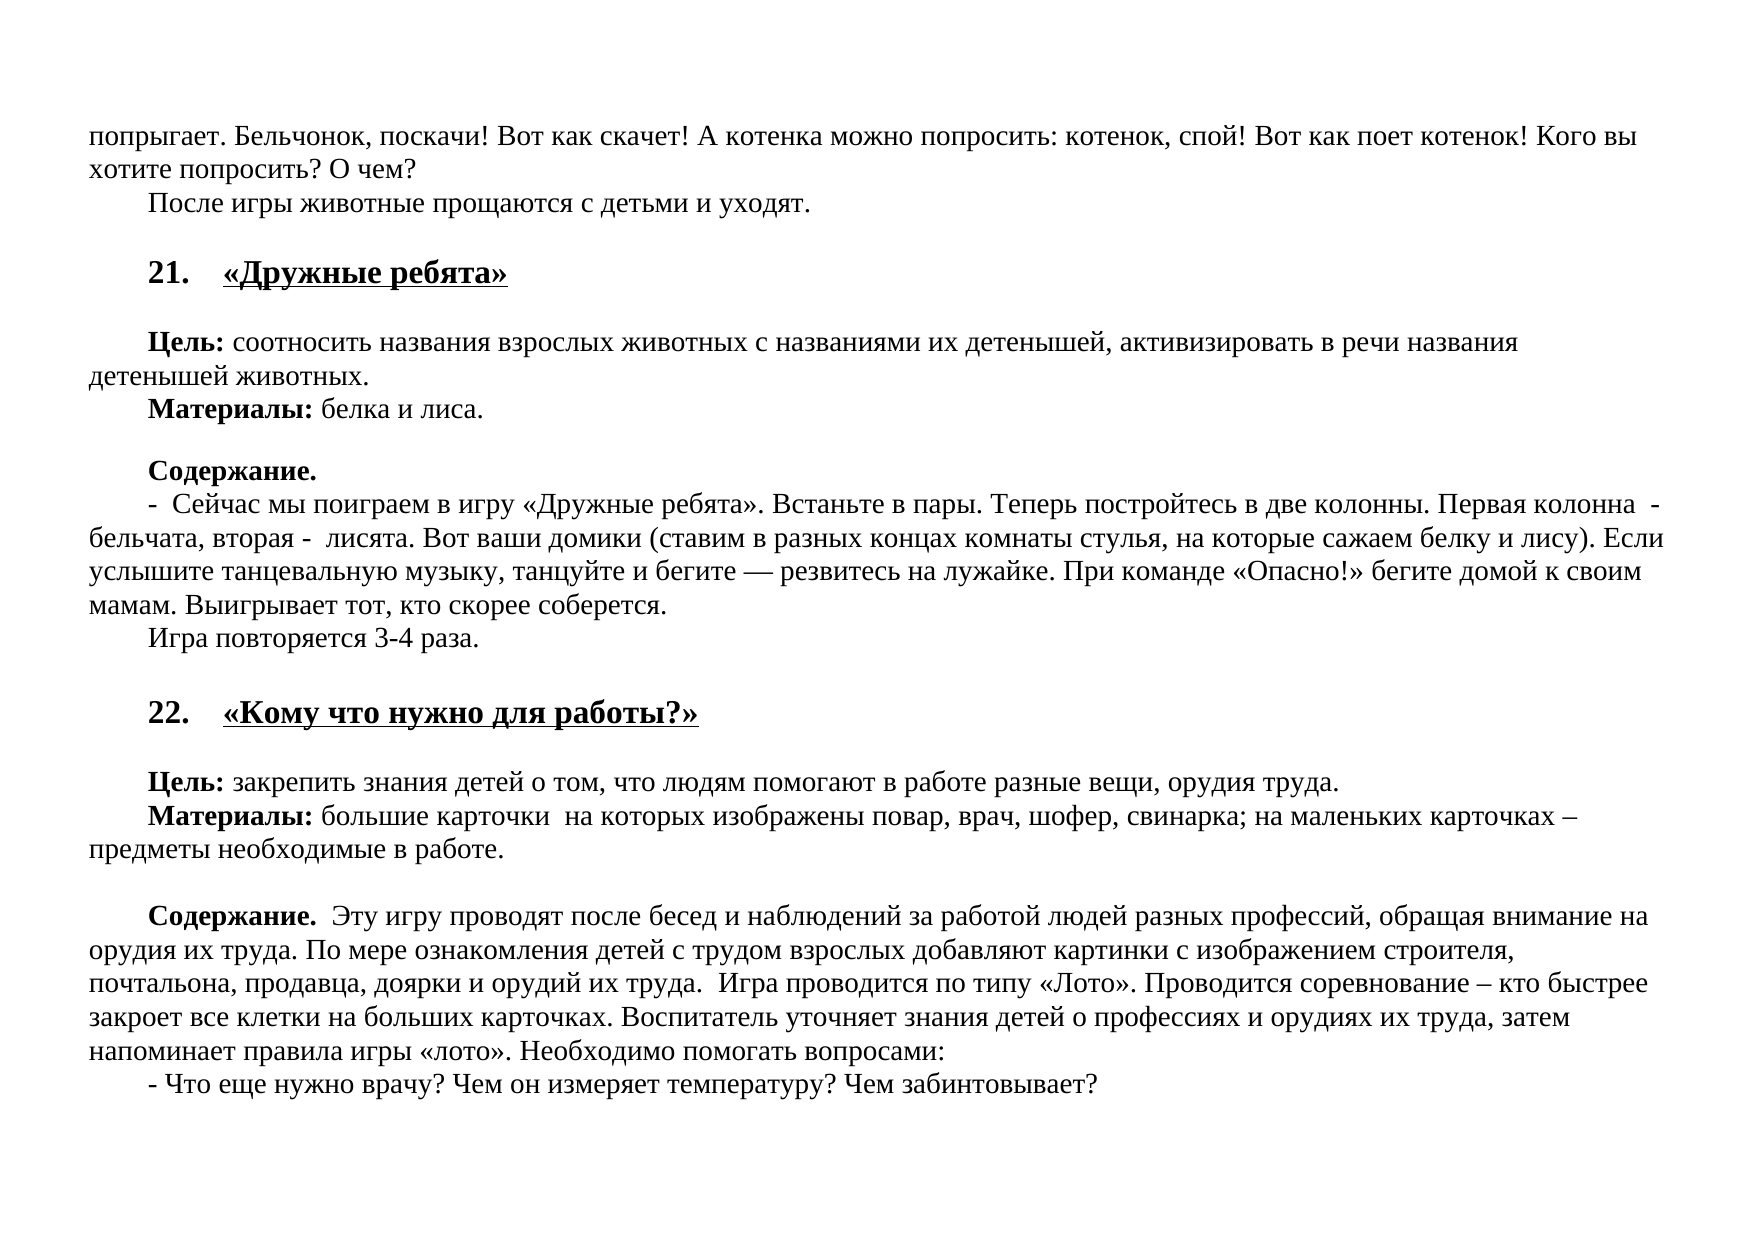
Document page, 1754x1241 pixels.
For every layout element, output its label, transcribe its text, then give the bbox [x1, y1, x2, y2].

text После игры животные прощаются с детьми и уходят. [89, 185, 1665, 219]
text Содержание. [89, 453, 1665, 486]
text Содержание. Эту игру проводят после бесед и наблюдений за работой людей разных профессий, обращая внимание на орудия их труда. По мере ознакомления детей с трудом взрослых добавляют картинки с изображением строителя, почтальона, продавца, доярки и орудий их труда. Игра проводится по типу «Лото». Проводится соревнование – кто быстрее закроет все клетки на больших карточках. Воспитатель уточняет знания детей о профессиях и орудиях их труда, затем напоминает правила игры «лото». Необходимо помогать вопросами: [89, 898, 1665, 1066]
text 21. «Дружные ребята» [89, 252, 1665, 291]
text Материалы: белка и лиса. [89, 391, 1665, 425]
text Игра повторяется 3-4 раза. [89, 621, 1665, 654]
text Цель: закрепить знания детей о том, что людям помогают в работе разные вещи, орудия труда. [89, 764, 1665, 798]
text 22. «Кому что нужно для работы?» [89, 692, 1665, 731]
text - Что еще нужно врачу? Чем он измеряет температуру? Чем забинтовывает? [89, 1066, 1665, 1100]
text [89, 118, 1665, 185]
text Материалы: большие карточки на которых изображены повар, врач, шофер, свинарка; на маленьких карточках – предметы необходимые в работе. [89, 798, 1665, 865]
text Цель: соотносить названия взрослых животных с названиями их детенышей, активизировать в речи названия детенышей животных. [89, 324, 1665, 391]
text - Сейчас мы поиграем в игру «Дружные ребята». Встаньте в пары. Теперь постройтесь в две колонны. Первая колонна - бельчата, вторая - лисята. Вот ваши домики (ставим в разных концах комнаты стулья, на которые сажаем белку и лису). Если услышите танцевальную музыку, танцуйте и бегите — резвитесь на лужайке. При команде «Опасно!» бегите домой к своим мамам. Выигрывает тот, кто скорее соберется. [89, 486, 1665, 621]
